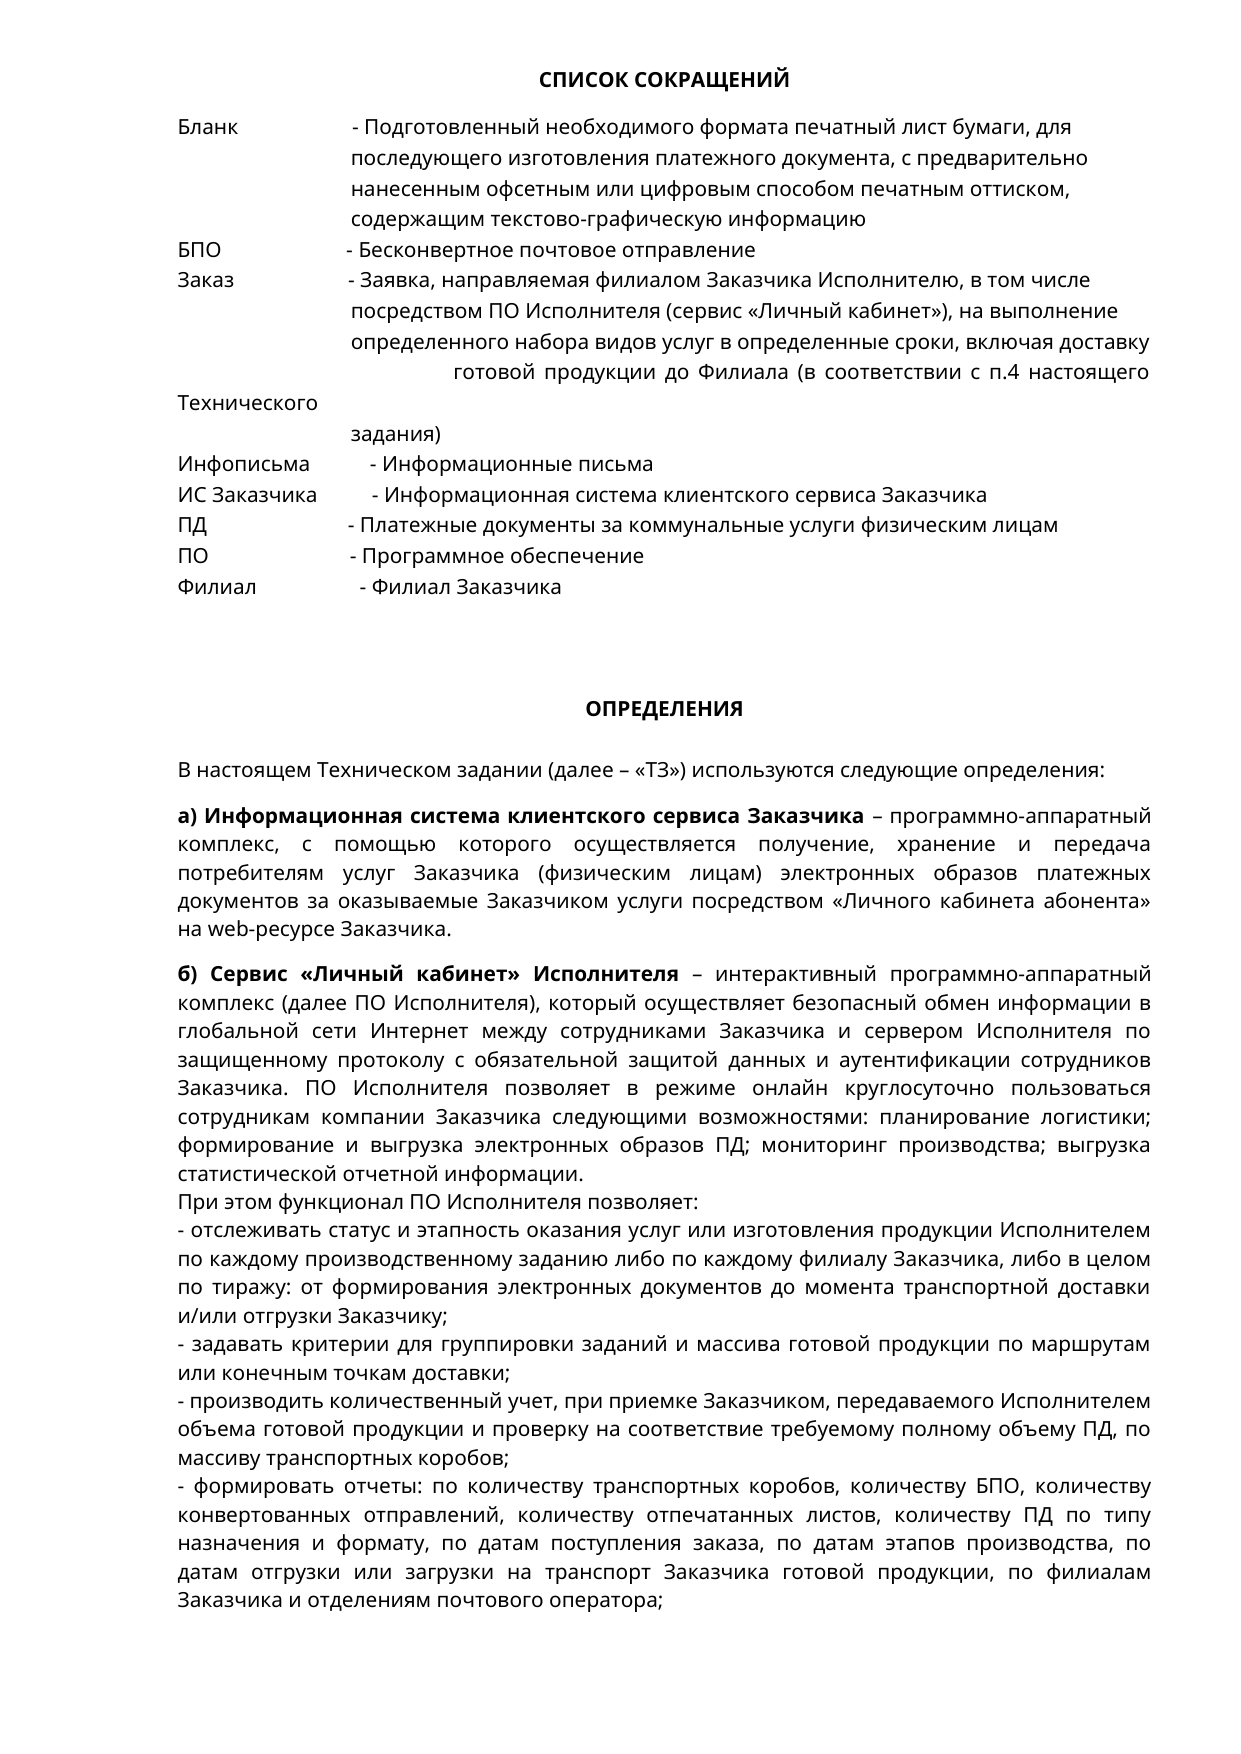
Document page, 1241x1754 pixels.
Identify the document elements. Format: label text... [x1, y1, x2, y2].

text нанесенным офсетным или цифровым способом печатным оттиском, [177, 174, 1152, 202]
text Филиал - Филиал Заказчика [177, 572, 1152, 600]
text посредством ПО Исполнителя (сервис «Личный кабинет»), на выполнение [177, 296, 1152, 325]
text Инфописьма - Информационные письма [177, 449, 1152, 478]
text - формировать отчеты: по количеству транспортных коробов, количеству БПО, количеству конвертованных отправлений, количеству отпечатанных листов, количеству ПД по типу назначения и формату, по датам поступления заказа, по датам этапов производства, по датам отгрузки или загрузки на транспорт Заказчика готовой продукции, по филиалам Заказчика и отделениям почтового оператора; [177, 1471, 1152, 1614]
text БПО - Бесконвертное почтовое отправление [177, 235, 1152, 263]
text Заказ - Заявка, направляемая филиалом Заказчика Исполнителю, в том числе [177, 266, 1152, 294]
text готовой продукции до Филиала (в соответствии с п.4 настоящего Технического [177, 357, 1152, 417]
text - задавать критерии для группировки заданий и массива готовой продукции по маршрутам или конечным точкам доставки; [177, 1329, 1152, 1386]
text б) Сервис «Личный кабинет» Исполнителя – интерактивный программно-аппаратный комплекс (далее ПО Исполнителя), который осуществляет безопасный обмен информации в глобальной сети Интернет между сотрудниками Заказчика и сервером Исполнителя по защищенному протоколу с обязательной защитой данных и аутентификации сотрудников Заказчика. ПО Исполнителя позволяет в режиме онлайн круглосуточно пользоваться сотрудникам компании Заказчика следующими возможностями: планирование логистики; формирование и выгрузка электронных образов ПД; мониторинг производства; выгрузка статистической отчетной информации. [177, 959, 1152, 1187]
text - производить количественный учет, при приемке Заказчиком, передаваемого Исполнителем объема готовой продукции и проверку на соответствие требуемому полному объему ПД, по массиву транспортных коробов; [177, 1386, 1152, 1471]
text последующего изготовления платежного документа, с предварительно [177, 143, 1152, 172]
text ПО - Программное обеспечение [177, 541, 1152, 570]
text ПД - Платежные документы за коммунальные услуги физическим лицам [177, 511, 1152, 539]
text СПИСОК СОКРАЩЕНИЙ [177, 65, 1152, 94]
text содержащим текстово-графическую информацию [177, 204, 1152, 233]
text задания) [177, 419, 1152, 447]
text При этом функционал ПО Исполнителя позволяет: [177, 1187, 1152, 1216]
text - отслеживать статус и этапность оказания услуг или изготовления продукции Исполнителем по каждому производственному заданию либо по каждому филиалу Заказчика, либо в целом по тиражу: от формирования электронных документов до момента транспортной доставки и/или отгрузки Заказчику; [177, 1216, 1152, 1329]
text ИС Заказчика - Информационная система клиентского сервиса Заказчика [177, 480, 1152, 508]
text определенного набора видов услуг в определенные сроки, включая доставку [177, 327, 1152, 355]
text ОПРЕДЕЛЕНИЯ [177, 694, 1152, 723]
text а) Информационная система клиентского сервиса Заказчика – программно-аппаратный комплекс, с помощью которого осуществляется получение, хранение и передача потребителям услуг Заказчика (физическим лицам) электронных образов платежных документов за оказываемые Заказчиком услуги посредством «Личного кабинета абонента» на web-ресурсе Заказчика. [177, 801, 1152, 943]
text Бланк - Подготовленный необходимого формата печатный лист бумаги, для [177, 112, 1152, 141]
text В настоящем Техническом задании (далее – «ТЗ») используются следующие определения: [177, 756, 1152, 784]
